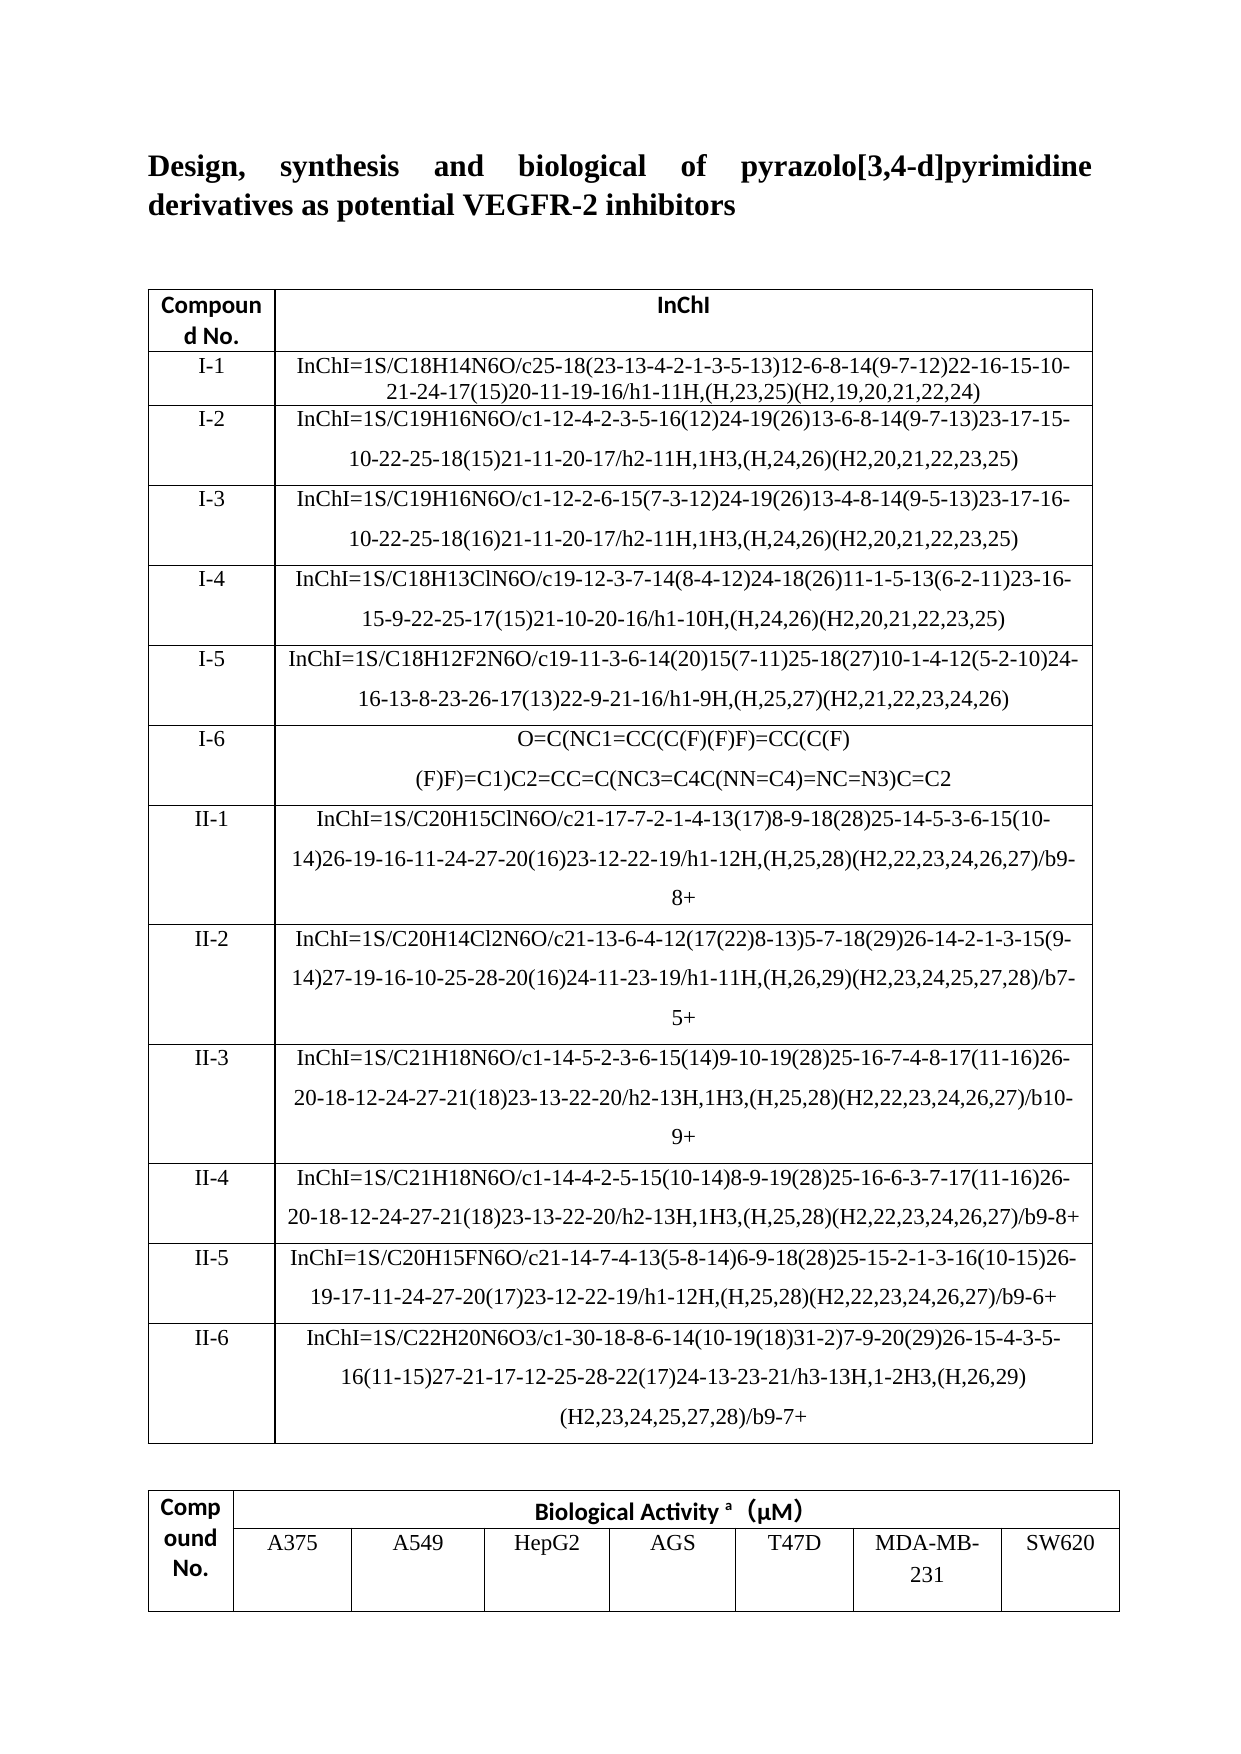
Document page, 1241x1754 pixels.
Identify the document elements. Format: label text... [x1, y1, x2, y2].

table_cell II-6 [149, 1324, 274, 1442]
table_header Biological Activity a（μM） [234, 1491, 1119, 1528]
table_cell HepG2 [485, 1529, 609, 1611]
table_cell MDA-MB-231 [854, 1529, 1001, 1611]
table_cell InChI=1S/C18H12F2N6O/c19-11-3-6-14(20)15(7-11)25-18(27)10-1-4-12(5-2-10)24-16-13-8-23-26-17(13)22-9-21-16/h1-9H,(H,25,27)(H2,21,22,23,24,26) [276, 646, 1092, 724]
table_cell II-4 [149, 1164, 274, 1243]
table_cell InChI=1S/C19H16N6O/c1-12-4-2-3-5-16(12)24-19(26)13-6-8-14(9-7-13)23-17-15-10-22-25-18(15)21-11-20-17/h2-11H,1H3,(H,24,26)(H2,20,21,22,23,25) [276, 406, 1092, 484]
table_cell II-2 [149, 925, 274, 1043]
table_cell InChI=1S/C20H15FN6O/c21-14-7-4-13(5-8-14)6-9-18(28)25-15-2-1-3-16(10-15)26-19-17-11-24-27-20(17)23-12-22-19/h1-12H,(H,25,28)(H2,22,23,24,26,27)/b9-6+ [276, 1244, 1092, 1323]
table_cell InChI=1S/C22H20N6O3/c1-30-18-8-6-14(10-19(18)31-2)7-9-20(29)26-15-4-3-5-16(11-15)27-21-17-12-25-28-22(17)24-13-23-21/h3-13H,1-2H3,(H,26,29)(H2,23,24,25,27,28)/b9-7+ [276, 1324, 1092, 1442]
table_cell InChI=1S/C21H18N6O/c1-14-5-2-3-6-15(14)9-10-19(28)25-16-7-4-8-17(11-16)26-20-18-12-24-27-21(18)23-13-22-20/h2-13H,1H3,(H,25,28)(H2,22,23,24,26,27)/b10-9+ [276, 1045, 1092, 1163]
table_header InChI [276, 290, 1092, 351]
table_cell T47D [736, 1529, 853, 1611]
table_cell SW620 [1002, 1529, 1119, 1611]
table_header Compound No. [149, 1491, 233, 1611]
table_cell I-2 [149, 406, 274, 484]
table_cell A375 [234, 1529, 351, 1611]
table_cell I-1 [149, 352, 274, 404]
table_cell InChI=1S/C20H14Cl2N6O/c21-13-6-4-12(17(22)8-13)5-7-18(29)26-14-2-1-3-15(9-14)27-19-16-10-25-28-20(16)24-11-23-19/h1-11H,(H,26,29)(H2,23,24,25,27,28)/b7-5+ [276, 925, 1092, 1043]
table_cell AGS [610, 1529, 735, 1611]
table_cell InChI=1S/C21H18N6O/c1-14-4-2-5-15(10-14)8-9-19(28)25-16-6-3-7-17(11-16)26-20-18-12-24-27-21(18)23-13-22-20/h2-13H,1H3,(H,25,28)(H2,22,23,24,26,27)/b9-8+ [276, 1164, 1092, 1243]
table_cell II-1 [149, 806, 274, 924]
table_header Compound No. [149, 290, 274, 351]
text Design, synthesis and biological of pyrazolo[3,4-d]pyrimidine derivatives as potential VEGFR-2 inhibitors [148, 148, 1093, 222]
table_cell I-5 [149, 646, 274, 724]
table_cell II-5 [149, 1244, 274, 1323]
table_cell I-3 [149, 486, 274, 564]
table_cell O=C(NC1=CC(C(F)(F)F)=CC(C(F)(F)F)=C1)C2=CC=C(NC3=C4C(NN=C4)=NC=N3)C=C2 [276, 726, 1092, 804]
table_cell II-3 [149, 1045, 274, 1163]
table_cell InChI=1S/C18H13ClN6O/c19-12-3-7-14(8-4-12)24-18(26)11-1-5-13(6-2-11)23-16-15-9-22-25-17(15)21-10-20-16/h1-10H,(H,24,26)(H2,20,21,22,23,25) [276, 566, 1092, 644]
table_cell A549 [352, 1529, 484, 1611]
table_cell InChI=1S/C20H15ClN6O/c21-17-7-2-1-4-13(17)8-9-18(28)25-14-5-3-6-15(10-14)26-19-16-11-24-27-20(16)23-12-22-19/h1-12H,(H,25,28)(H2,22,23,24,26,27)/b9-8+ [276, 806, 1092, 924]
table_cell InChI=1S/C18H14N6O/c25-18(23-13-4-2-1-3-5-13)12-6-8-14(9-7-12)22-16-15-10-21-24-17(15)20-11-19-16/h1-11H,(H,23,25)(H2,19,20,21,22,24) [276, 352, 1092, 404]
table_cell I-6 [149, 726, 274, 804]
table_cell I-4 [149, 566, 274, 644]
table_cell InChI=1S/C19H16N6O/c1-12-2-6-15(7-3-12)24-19(26)13-4-8-14(9-5-13)23-17-16-10-22-25-18(16)21-11-20-17/h2-11H,1H3,(H,24,26)(H2,20,21,22,23,25) [276, 486, 1092, 564]
